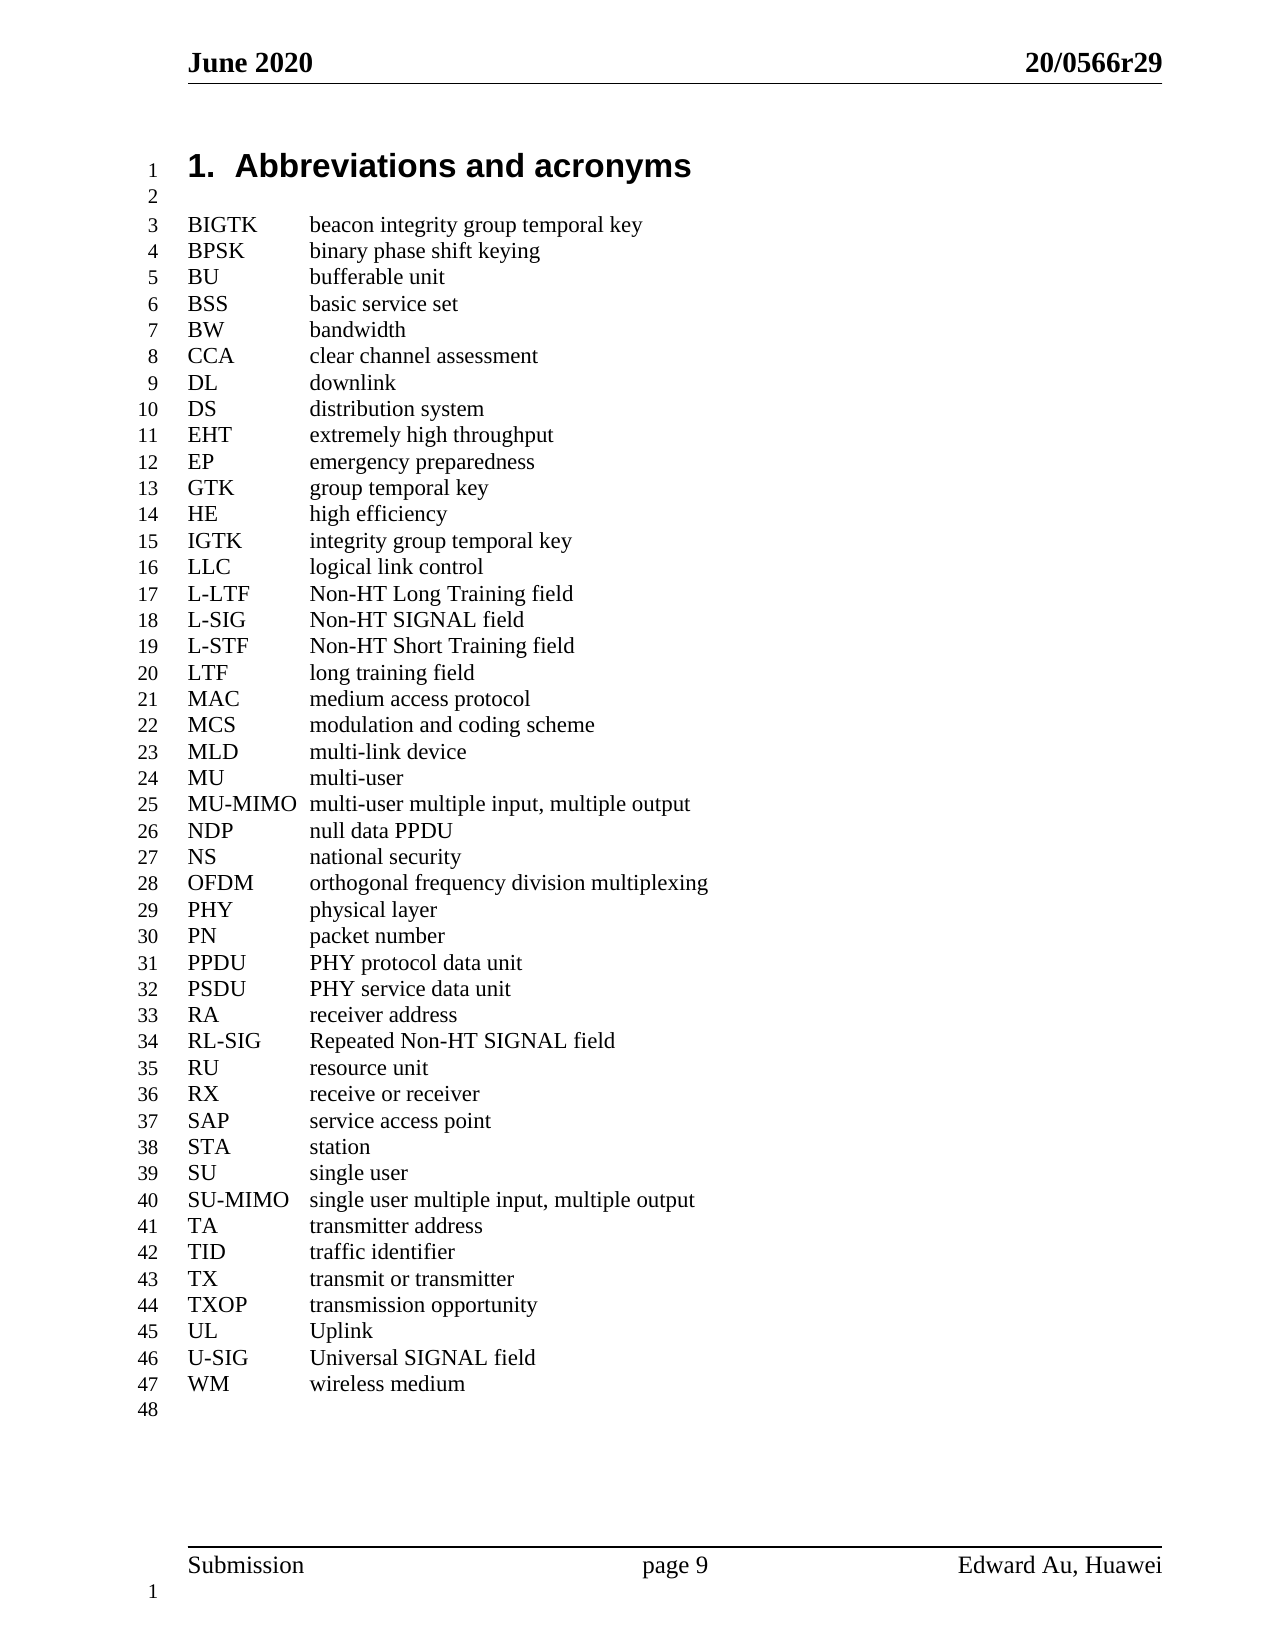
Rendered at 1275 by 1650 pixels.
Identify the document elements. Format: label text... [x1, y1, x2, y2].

text PSDU PHY service data unit [187, 975, 1162, 1001]
text BW bandwidth [187, 316, 1162, 342]
text HE high efficiency [187, 501, 1162, 527]
text DL downlink [187, 369, 1162, 395]
text L-LTF Non-HT Long Training field [187, 579, 1162, 606]
text RU resource unit [187, 1054, 1162, 1080]
text TID traffic identifier [187, 1238, 1162, 1265]
text EP emergency preparedness [187, 448, 1162, 474]
text TX transmit or transmitter [187, 1265, 1162, 1291]
text STA station [187, 1133, 1162, 1159]
text LTF long training field [187, 659, 1162, 685]
text NDP null data PPDU [187, 817, 1162, 843]
text MU-MIMO multi-user multiple input, multiple output [187, 790, 1162, 817]
text RA receiver address [187, 1001, 1162, 1028]
text PPDU PHY protocol data unit [187, 948, 1162, 975]
text SU-MIMO single user multiple input, multiple output [187, 1186, 1162, 1212]
text UL Uplink [187, 1317, 1162, 1344]
text EHT extremely high throughput [187, 421, 1162, 448]
text OFDM orthogonal frequency division multiplexing [187, 869, 1162, 896]
text BSS basic service set [187, 290, 1162, 316]
text PN packet number [187, 922, 1162, 948]
text SU single user [187, 1159, 1162, 1186]
text MU multi-user [187, 764, 1162, 790]
text TA transmitter address [187, 1212, 1162, 1238]
text SAP service access point [187, 1107, 1162, 1133]
text U-SIG Universal SIGNAL field [187, 1344, 1162, 1370]
text MLD multi-link device [187, 738, 1162, 764]
text RX receive or receiver [187, 1080, 1162, 1107]
text NS national security [187, 843, 1162, 869]
text RL-SIG Repeated Non-HT SIGNAL field [187, 1028, 1162, 1054]
text L-STF Non-HT Short Training field [187, 632, 1162, 659]
text TXOP transmission opportunity [187, 1291, 1162, 1317]
text PHY physical layer [187, 896, 1162, 922]
text MCS modulation and coding scheme [187, 711, 1162, 738]
subtitle Abbreviations and acronyms [187, 146, 1162, 184]
text DS distribution system [187, 395, 1162, 421]
text BPSK binary phase shift keying [187, 237, 1162, 263]
text LLC logical link control [187, 553, 1162, 579]
text BU bufferable unit [187, 263, 1162, 290]
text MAC medium access protocol [187, 685, 1162, 711]
text GTK group temporal key [187, 474, 1162, 501]
text IGTK integrity group temporal key [187, 527, 1162, 553]
text L-SIG Non-HT SIGNAL field [187, 606, 1162, 632]
text BIGTK beacon integrity group temporal key [187, 211, 1162, 237]
text CCA clear channel assessment [187, 342, 1162, 369]
text WM wireless medium [187, 1370, 1162, 1397]
